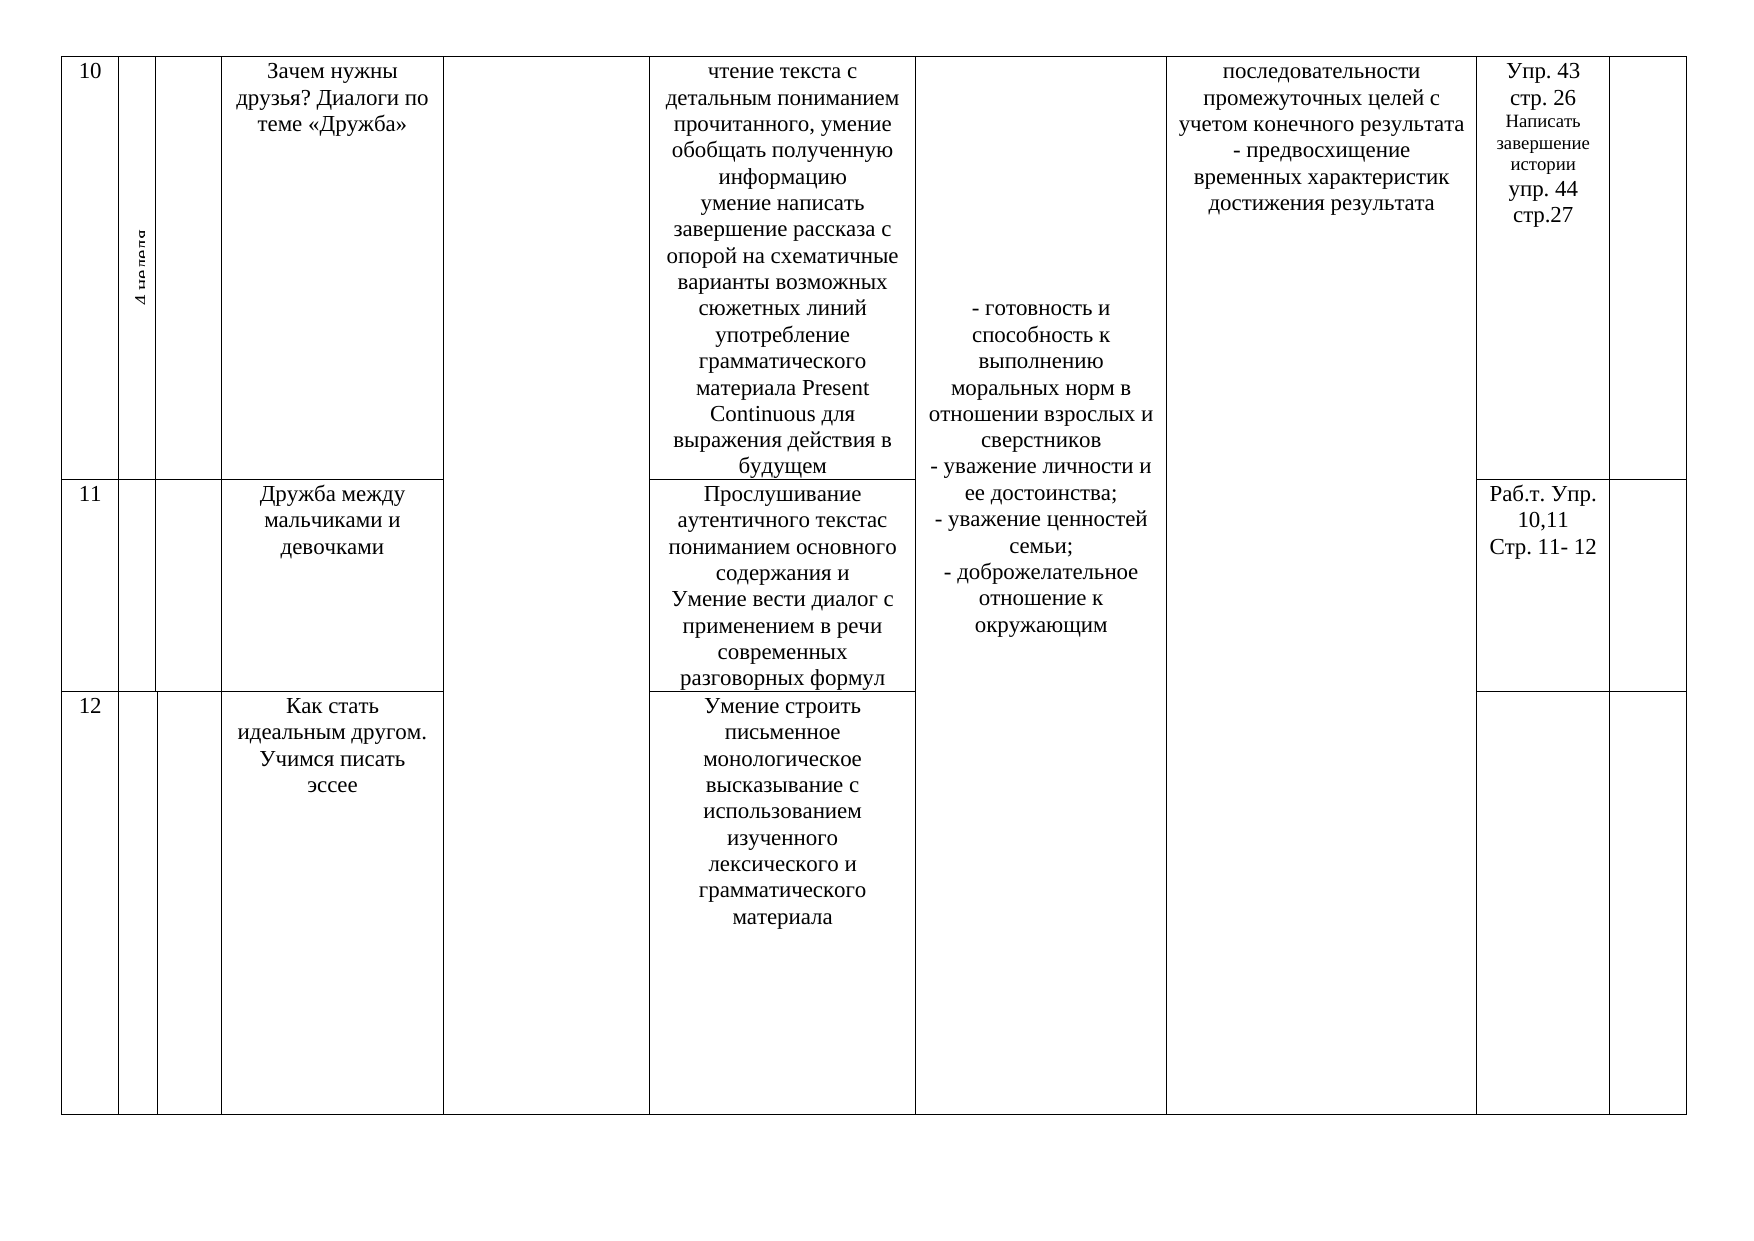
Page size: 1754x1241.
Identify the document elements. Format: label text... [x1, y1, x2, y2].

table_cell [1610, 57, 1686, 479]
table_cell чтение текста с детальным пониманием прочитанного, умение обобщать полученную информацию умение написать завершение рассказа с опорой на схематичные варианты возможных сюжетных линий употребление грамматического материала Present Continuous для выражения действия в будущем [650, 57, 915, 479]
table_cell [156, 480, 221, 691]
table_cell [1610, 692, 1686, 1113]
table_cell Зачем нужны друзья? Диалоги по теме «Дружба» [222, 57, 443, 479]
table_cell [1477, 692, 1609, 1113]
table_cell Как стать идеальным другом. Учимся писать эссее [222, 692, 443, 1113]
table_cell Прослушивание аутентичного текстас пониманием основного содержания и Умение вести диалог с применением в речи современных разговорных формул [650, 480, 915, 691]
table_cell 12 [62, 692, 118, 1113]
table_cell 11 [62, 480, 118, 691]
table_cell [119, 480, 155, 691]
table_cell Дружба между мальчиками и девочками [222, 480, 443, 691]
table_cell 10 [62, 57, 118, 479]
table_cell [158, 692, 221, 1113]
table_cell [1610, 480, 1686, 691]
table_cell Раб.т. Упр. 10,11 Стр. 11- 12 [1477, 480, 1609, 691]
table_cell [156, 57, 221, 479]
table_cell Умение строить письменное монологическое высказывание с использованием изученного лексического и грамматического материала [650, 692, 915, 1113]
table_cell [119, 692, 157, 1113]
table_cell 4 неделя [119, 57, 155, 479]
table_cell Упр. 43 стр. 26 Написать завершение истории упр. 44 стр.27 [1477, 57, 1609, 479]
